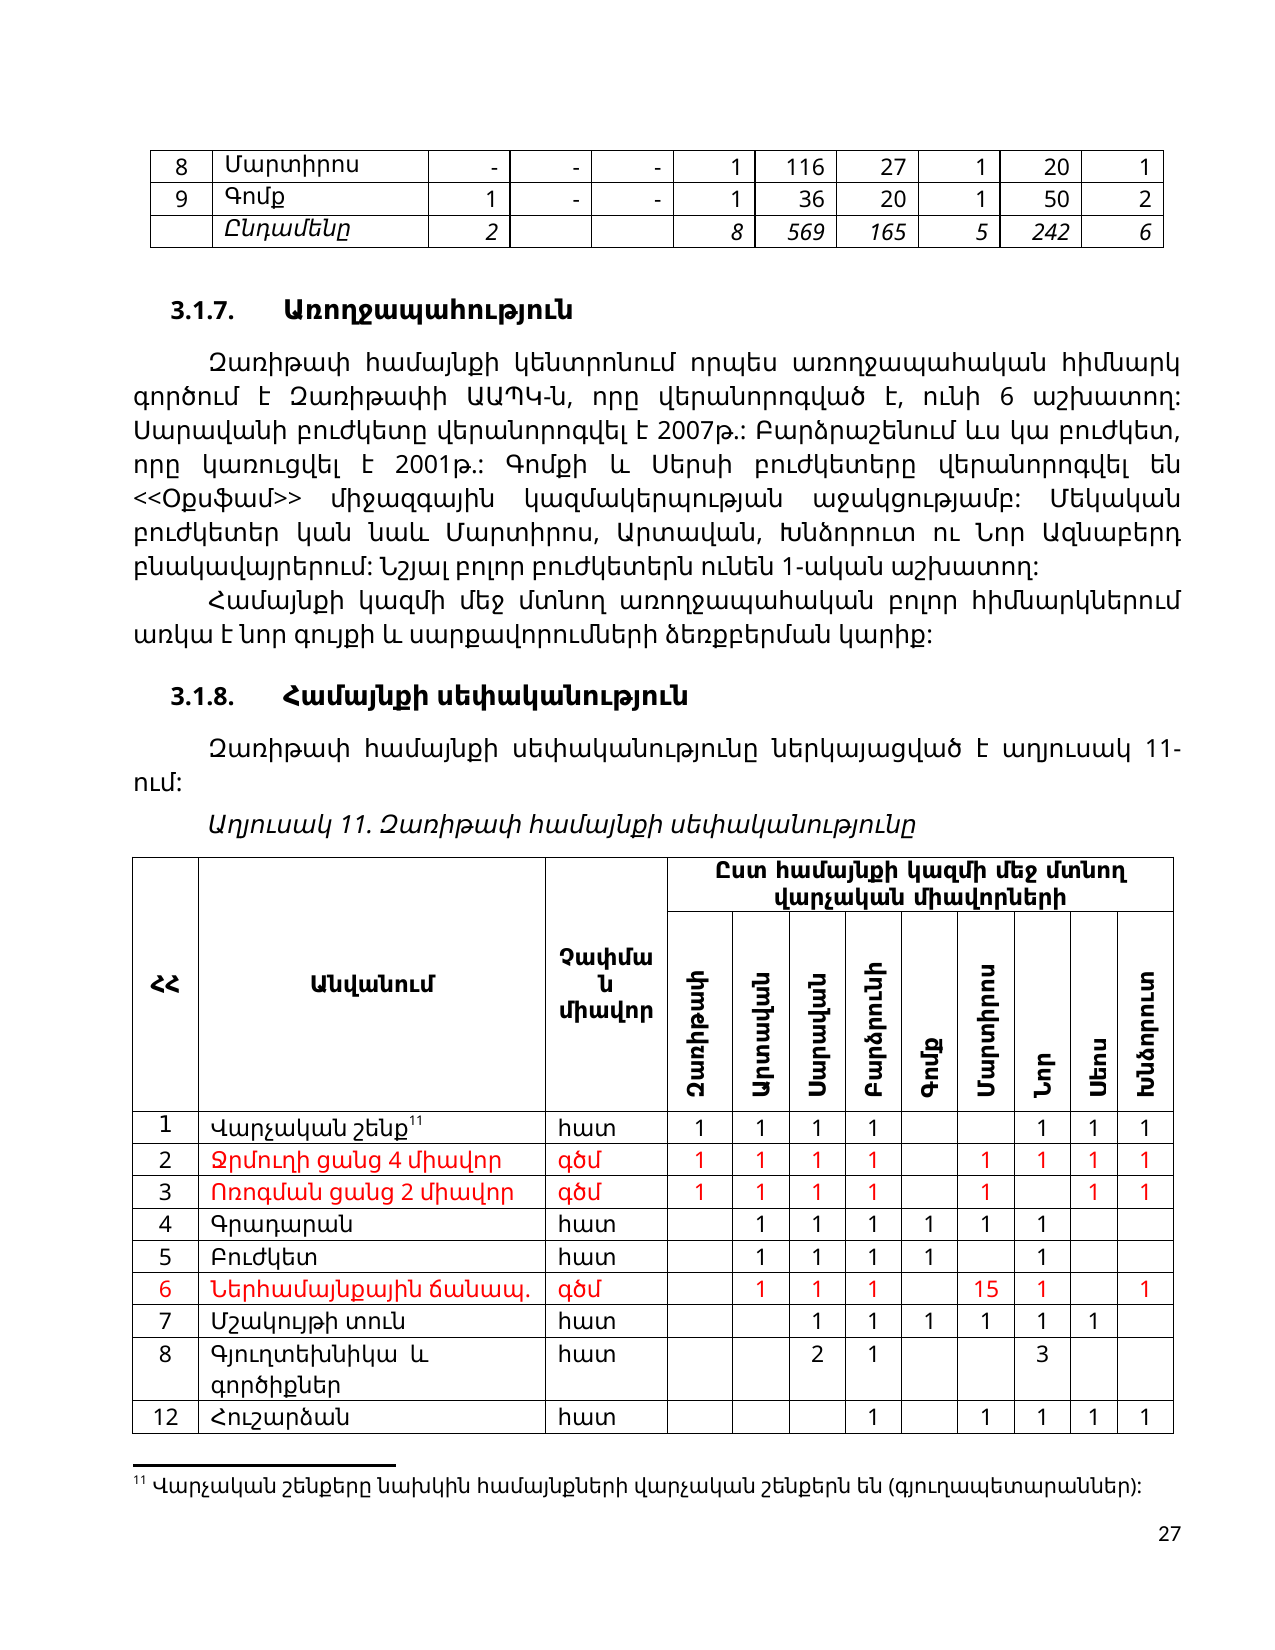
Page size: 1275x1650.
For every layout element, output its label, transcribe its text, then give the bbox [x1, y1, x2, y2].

table_cell 1 [846, 1401, 901, 1432]
table_cell [1118, 1241, 1173, 1272]
list Առողջապահություն [170, 291, 1181, 327]
table_cell Գոմք [213, 183, 428, 214]
table_cell գծմ [546, 1176, 667, 1207]
table_cell [1118, 1209, 1173, 1240]
table_cell 1 [668, 1144, 732, 1175]
table_cell հատ [546, 1338, 667, 1400]
table_cell 1 [674, 151, 754, 182]
table_cell 1 [674, 183, 754, 214]
table_cell [733, 1305, 789, 1337]
table_cell 1 [1071, 1305, 1117, 1337]
table_cell - [592, 183, 673, 214]
table_cell 1 [958, 1305, 1014, 1337]
table_cell Մարտիրոս [213, 151, 428, 182]
table_cell [958, 1241, 1014, 1272]
table_cell 1 [958, 1176, 1014, 1207]
table_cell 3 [1015, 1338, 1070, 1400]
table_cell 2 [1082, 183, 1163, 214]
table_header Անվանում [199, 858, 545, 1111]
table_cell [902, 1273, 957, 1304]
table_cell 1 [1071, 1401, 1117, 1432]
table_cell Ընդամենը [213, 216, 428, 247]
table_cell 3 [133, 1176, 198, 1207]
table_cell 1 [958, 1209, 1014, 1240]
table_cell 1 [846, 1305, 901, 1337]
table_cell [902, 1144, 957, 1175]
table_cell 1 [1082, 151, 1163, 182]
table_cell 1 [790, 1209, 845, 1240]
table_cell [668, 1338, 732, 1400]
table_cell [1118, 1338, 1173, 1400]
text Զառիթափ համայնքի սեփականությունը ներկայացված է աղյուսակ 11-ում: [133, 731, 1181, 799]
table_cell [668, 1241, 732, 1272]
table_cell 1 [790, 1112, 845, 1143]
table_cell 1 [902, 1305, 957, 1337]
table_cell Բարձրունի [846, 912, 901, 1111]
table_cell 1 [1015, 1241, 1070, 1272]
table_cell 242 [1001, 216, 1081, 247]
table_header ՀՀ [133, 858, 198, 1111]
table_cell Գյուղտեխնիկա և գործիքներ [199, 1338, 545, 1400]
table_cell [1071, 1273, 1117, 1304]
table_cell 2 [429, 216, 509, 247]
table_cell 1 [429, 183, 509, 214]
table_cell [733, 1338, 789, 1400]
table_cell 1 [733, 1112, 789, 1143]
table_cell 1 [733, 1241, 789, 1272]
table_cell [958, 1338, 1014, 1400]
table_cell 1 [846, 1176, 901, 1207]
table_cell 1 [733, 1209, 789, 1240]
text Համայնքի կազմի մեջ մտնող առողջապահական բոլոր հիմնարկներում առկա է նոր գույքի և սարքավորումների ձեռքբերման կարիք: [133, 583, 1181, 651]
table_cell 2 [133, 1144, 198, 1175]
table_cell 165 [837, 216, 918, 247]
table_cell 116 [756, 151, 836, 182]
table_cell 1 [1118, 1401, 1173, 1432]
table_cell 1 [790, 1305, 845, 1337]
table_cell 1 [733, 1176, 789, 1207]
list Համայնքի սեփականություն [170, 677, 1181, 713]
table_cell 1 [919, 183, 999, 214]
table_cell 1 [846, 1144, 901, 1175]
table_cell 1 [1015, 1305, 1070, 1337]
table_cell հատ [546, 1112, 667, 1143]
table_cell Բուժկետ [199, 1241, 545, 1272]
table_cell - [511, 183, 591, 214]
table_cell 1 [1118, 1112, 1173, 1143]
table_cell [902, 1338, 957, 1400]
table_cell [151, 216, 212, 247]
table_cell հատ [546, 1241, 667, 1272]
table_cell 2 [790, 1338, 845, 1400]
table_cell [1071, 1209, 1117, 1240]
text Աղյուսակ 11. Զառիթափ համայնքի սեփականությունը [133, 807, 1181, 841]
table_cell [1071, 1338, 1117, 1400]
table_cell - [429, 151, 509, 182]
table_cell 4 [133, 1209, 198, 1240]
table_cell գծմ [546, 1273, 667, 1304]
table_cell 1 [1071, 1144, 1117, 1175]
table_cell 1 [668, 1112, 732, 1143]
table_cell 1 [790, 1241, 845, 1272]
table_cell [592, 216, 673, 247]
table_cell 20 [837, 183, 918, 214]
table_cell 6 [133, 1273, 198, 1304]
table_cell 12 [133, 1401, 198, 1432]
table_cell 1 [1015, 1273, 1070, 1304]
table_cell [902, 1176, 957, 1207]
table_cell 9 [151, 183, 212, 214]
table_cell [668, 1209, 732, 1240]
table_cell [668, 1401, 732, 1432]
table_cell Մարտիրոս [958, 912, 1014, 1111]
table_cell Հուշարձան [199, 1401, 545, 1432]
table_cell 5 [919, 216, 999, 247]
table_cell Ներհամայնքային ճանապ. [199, 1273, 545, 1304]
table_cell Ոռոգման ցանց 2 միավոր [199, 1176, 545, 1207]
table_cell [902, 1112, 957, 1143]
table_cell 1 [733, 1144, 789, 1175]
table_cell 1 [1118, 1273, 1173, 1304]
table_cell - [511, 151, 591, 182]
text Զառիթափ համայնքի կենտրոնում որպես առողջապահական հիմնարկ գործում է Զառիթափի ԱԱՊԿ-ն, որը վերանորոգված է, ունի 6 աշխատող: Սարավանի բուժկետը վերանորոգվել է 2007թ.: Բարձրաշենում ևս կա բուժկետ, որը կառուցվել է 2001թ.: Գոմքի և Սերսի բուժկետերը վերանորոգվել են <<Օքսֆամ>> միջազգային կազմակերպության աջակցությամբ: Մեկական բուժկետեր կան նաև Մարտիրոս, Արտավան, Խնձորուտ ու Նոր Ազնաբերդ բնակավայրերում: Նշյալ բոլոր բուժկետերն ունեն 1-ական աշխատող: [133, 344, 1181, 583]
table_cell 27 [837, 151, 918, 182]
table_cell Նոր Ազնաբերդ [1015, 912, 1070, 1111]
table_cell 1 [1071, 1176, 1117, 1207]
table_cell [790, 1401, 845, 1432]
table_cell 1 [958, 1401, 1014, 1432]
table_cell 1 [846, 1112, 901, 1143]
table_cell 1 [133, 1112, 198, 1143]
table_cell 1 [846, 1241, 901, 1272]
table_cell 1 [790, 1176, 845, 1207]
table_cell 1 [902, 1209, 957, 1240]
table_cell [733, 1401, 789, 1432]
table_cell հատ [546, 1209, 667, 1240]
table_cell 1 [733, 1273, 789, 1304]
table_cell 7 [133, 1305, 198, 1337]
table_cell [668, 1305, 732, 1337]
table_cell 1 [846, 1273, 901, 1304]
table_cell 20 [1001, 151, 1081, 182]
table_cell 1 [846, 1209, 901, 1240]
table_cell 36 [756, 183, 836, 214]
table_cell հատ [546, 1401, 667, 1432]
table_header Չափման միավոր [546, 858, 667, 1111]
table_cell Վարչական շենք [199, 1112, 545, 1143]
table_cell [511, 216, 591, 247]
table_cell 1 [902, 1241, 957, 1272]
table_cell Ջրմուղի ցանց 4 միավոր [199, 1144, 545, 1175]
table_cell Զառիթափ [668, 912, 732, 1111]
table_cell [1118, 1305, 1173, 1337]
table_cell Գրադարան [199, 1209, 545, 1240]
table_cell [668, 1273, 732, 1304]
table_cell 1 [668, 1176, 732, 1207]
table_cell 1 [1015, 1209, 1070, 1240]
table_cell 5 [133, 1241, 198, 1272]
table_cell 50 [1001, 183, 1081, 214]
table_cell 1 [790, 1144, 845, 1175]
table_cell [902, 1401, 957, 1432]
table_cell 8 [151, 151, 212, 182]
table_cell 15 [958, 1273, 1014, 1304]
table_cell 8 [674, 216, 754, 247]
table_cell 569 [756, 216, 836, 247]
table_cell 1 [1071, 1112, 1117, 1143]
table_cell 1 [846, 1338, 901, 1400]
table_cell 1 [1015, 1144, 1070, 1175]
table_cell [1015, 1176, 1070, 1207]
table_cell Խնձորուտ [1118, 912, 1173, 1111]
table_cell 6 [1082, 216, 1163, 247]
table_header Ըստ համայնքի կազմի մեջ մտնող վարչական միավորների [668, 858, 1173, 911]
table_cell Գոմք [902, 912, 957, 1111]
table_cell 8 [133, 1338, 198, 1400]
table_cell 1 [1015, 1401, 1070, 1432]
table_cell 1 [1118, 1176, 1173, 1207]
table_cell 1 [790, 1273, 845, 1304]
table_cell [958, 1112, 1014, 1143]
table_cell Մշակույթի տուն [199, 1305, 545, 1337]
table_cell - [592, 151, 673, 182]
table_cell գծմ [546, 1144, 667, 1175]
table_cell 1 [919, 151, 999, 182]
table_cell Սերս [1071, 912, 1117, 1111]
table_cell հատ [546, 1305, 667, 1337]
table_cell 1 [958, 1144, 1014, 1175]
table_cell Արտավան [733, 912, 789, 1111]
table_cell 1 [1118, 1144, 1173, 1175]
table_cell [1071, 1241, 1117, 1272]
table_cell 1 [1015, 1112, 1070, 1143]
table_cell Սարավան [790, 912, 845, 1111]
